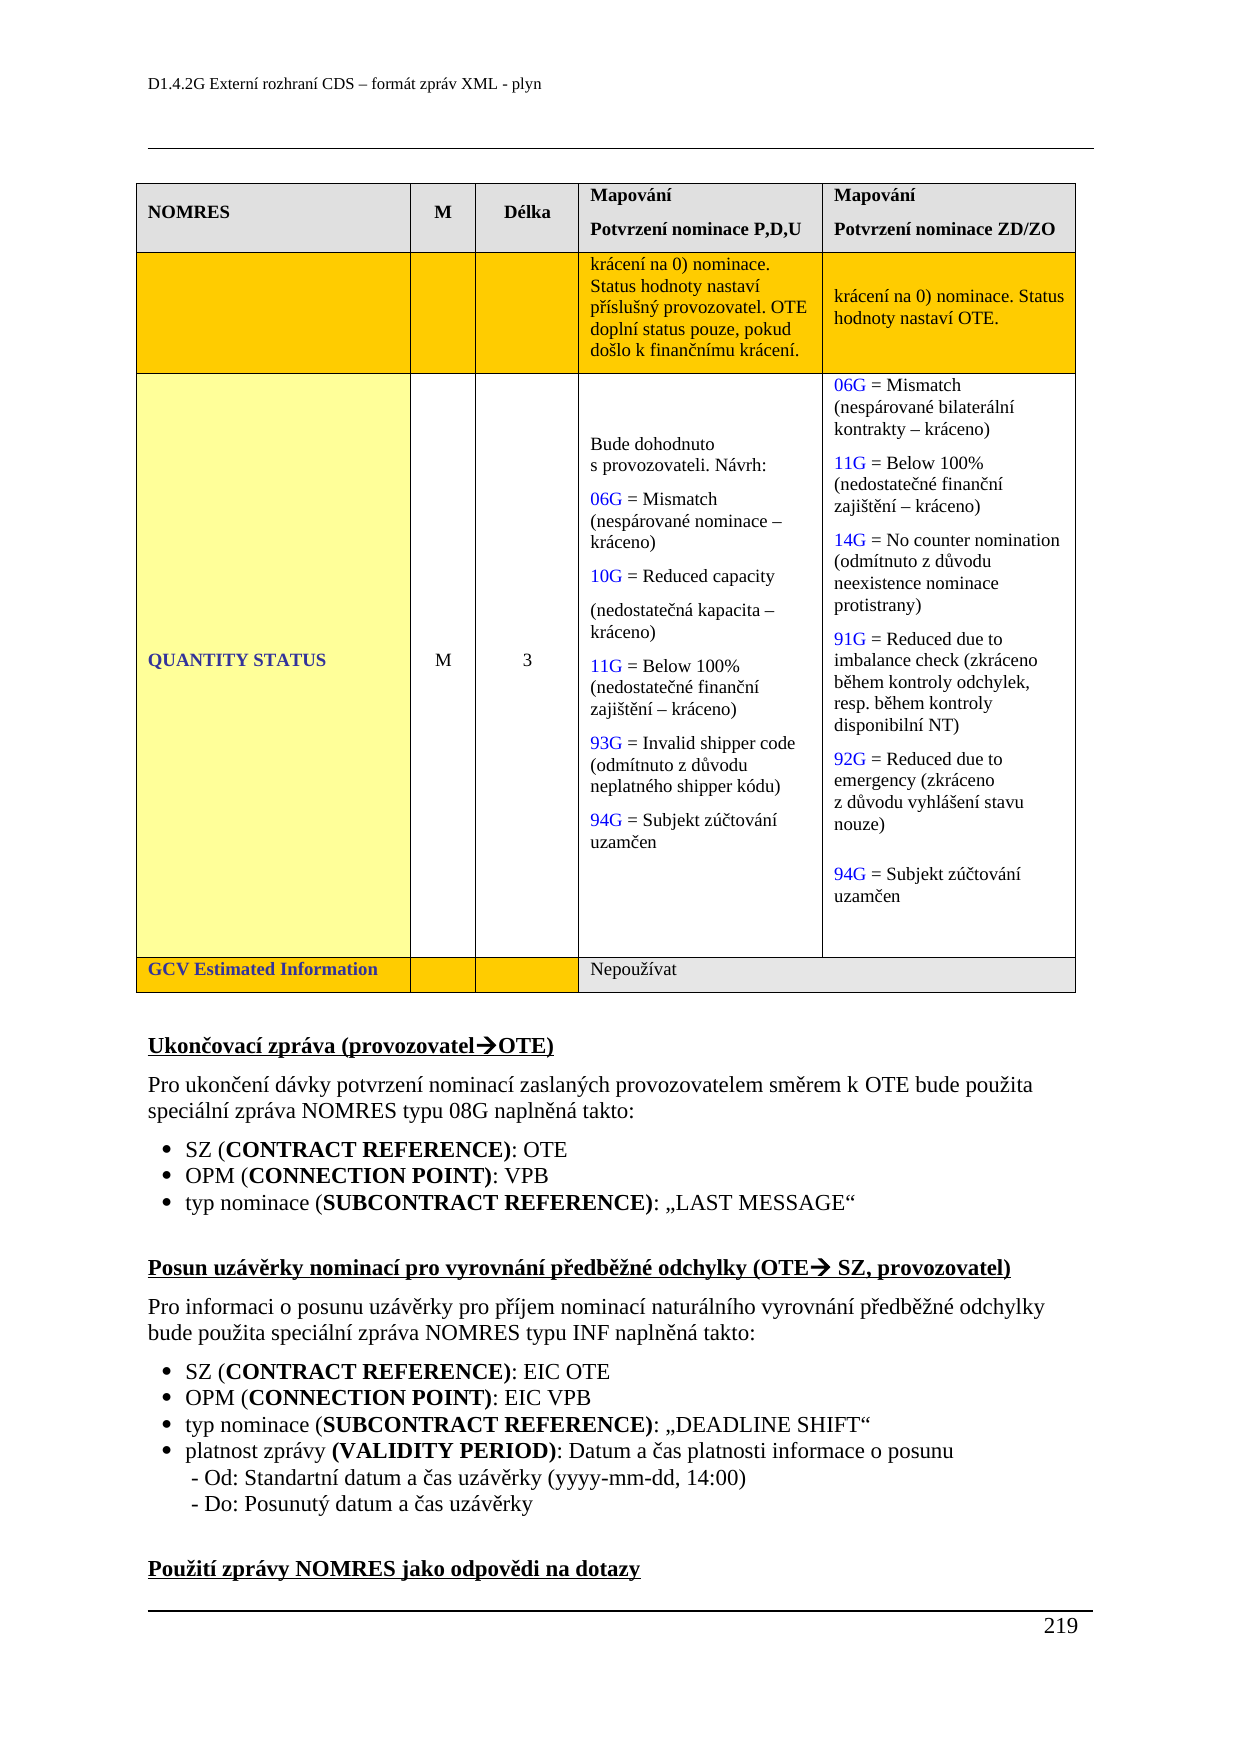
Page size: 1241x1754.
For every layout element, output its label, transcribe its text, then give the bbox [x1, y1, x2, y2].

text - Do: Posunutý datum a čas uzávěrky [185, 1490, 1092, 1516]
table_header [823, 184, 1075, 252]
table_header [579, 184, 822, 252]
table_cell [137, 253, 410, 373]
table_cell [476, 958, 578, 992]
text Ukončovací zpráva (provozovatelOTE) [148, 1032, 1092, 1058]
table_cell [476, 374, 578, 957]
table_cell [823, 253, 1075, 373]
list SZ (CONTRACT REFERENCE): EIC OTE [163, 1358, 1092, 1384]
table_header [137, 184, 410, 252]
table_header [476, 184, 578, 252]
list platnost zprávy (VALIDITY PERIOD): Datum a čas platnosti informace o posunu [163, 1437, 1092, 1463]
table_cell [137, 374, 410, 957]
text Pro informaci o posunu uzávěrky pro příjem nominací naturálního vyrovnání předběžné odchylky bude použita speciální zpráva NOMRES typu INF naplněná takto: [148, 1293, 1092, 1346]
text Posun uzávěrky nominací pro vyrovnání předběžné odchylky (OTE SZ, provozovatel) [148, 1254, 1092, 1280]
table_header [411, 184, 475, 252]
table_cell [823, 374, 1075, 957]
text Použití zprávy NOMRES jako odpovědi na dotazy [148, 1555, 1092, 1581]
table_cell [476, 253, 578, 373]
list OPM (CONNECTION POINT): EIC VPB [163, 1384, 1092, 1411]
list SZ (CONTRACT REFERENCE): OTE [163, 1136, 1092, 1162]
text - Od: Standartní datum a čas uzávěrky (yyyy-mm-dd, 14:00) [185, 1463, 1092, 1490]
list OPM (CONNECTION POINT): VPB [163, 1162, 1092, 1189]
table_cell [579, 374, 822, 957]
list typ nominace (SUBCONTRACT REFERENCE): „DEADLINE SHIFT“ [163, 1411, 1092, 1437]
list typ nominace (SUBCONTRACT REFERENCE): „LAST MESSAGE“ [163, 1189, 1092, 1215]
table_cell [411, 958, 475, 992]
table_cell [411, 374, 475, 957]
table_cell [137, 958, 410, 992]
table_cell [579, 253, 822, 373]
text Pro ukončení dávky potvrzení nominací zaslaných provozovatelem směrem k OTE bude použita speciální zpráva NOMRES typu 08G naplněná takto: [148, 1071, 1092, 1124]
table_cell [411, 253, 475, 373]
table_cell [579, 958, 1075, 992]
